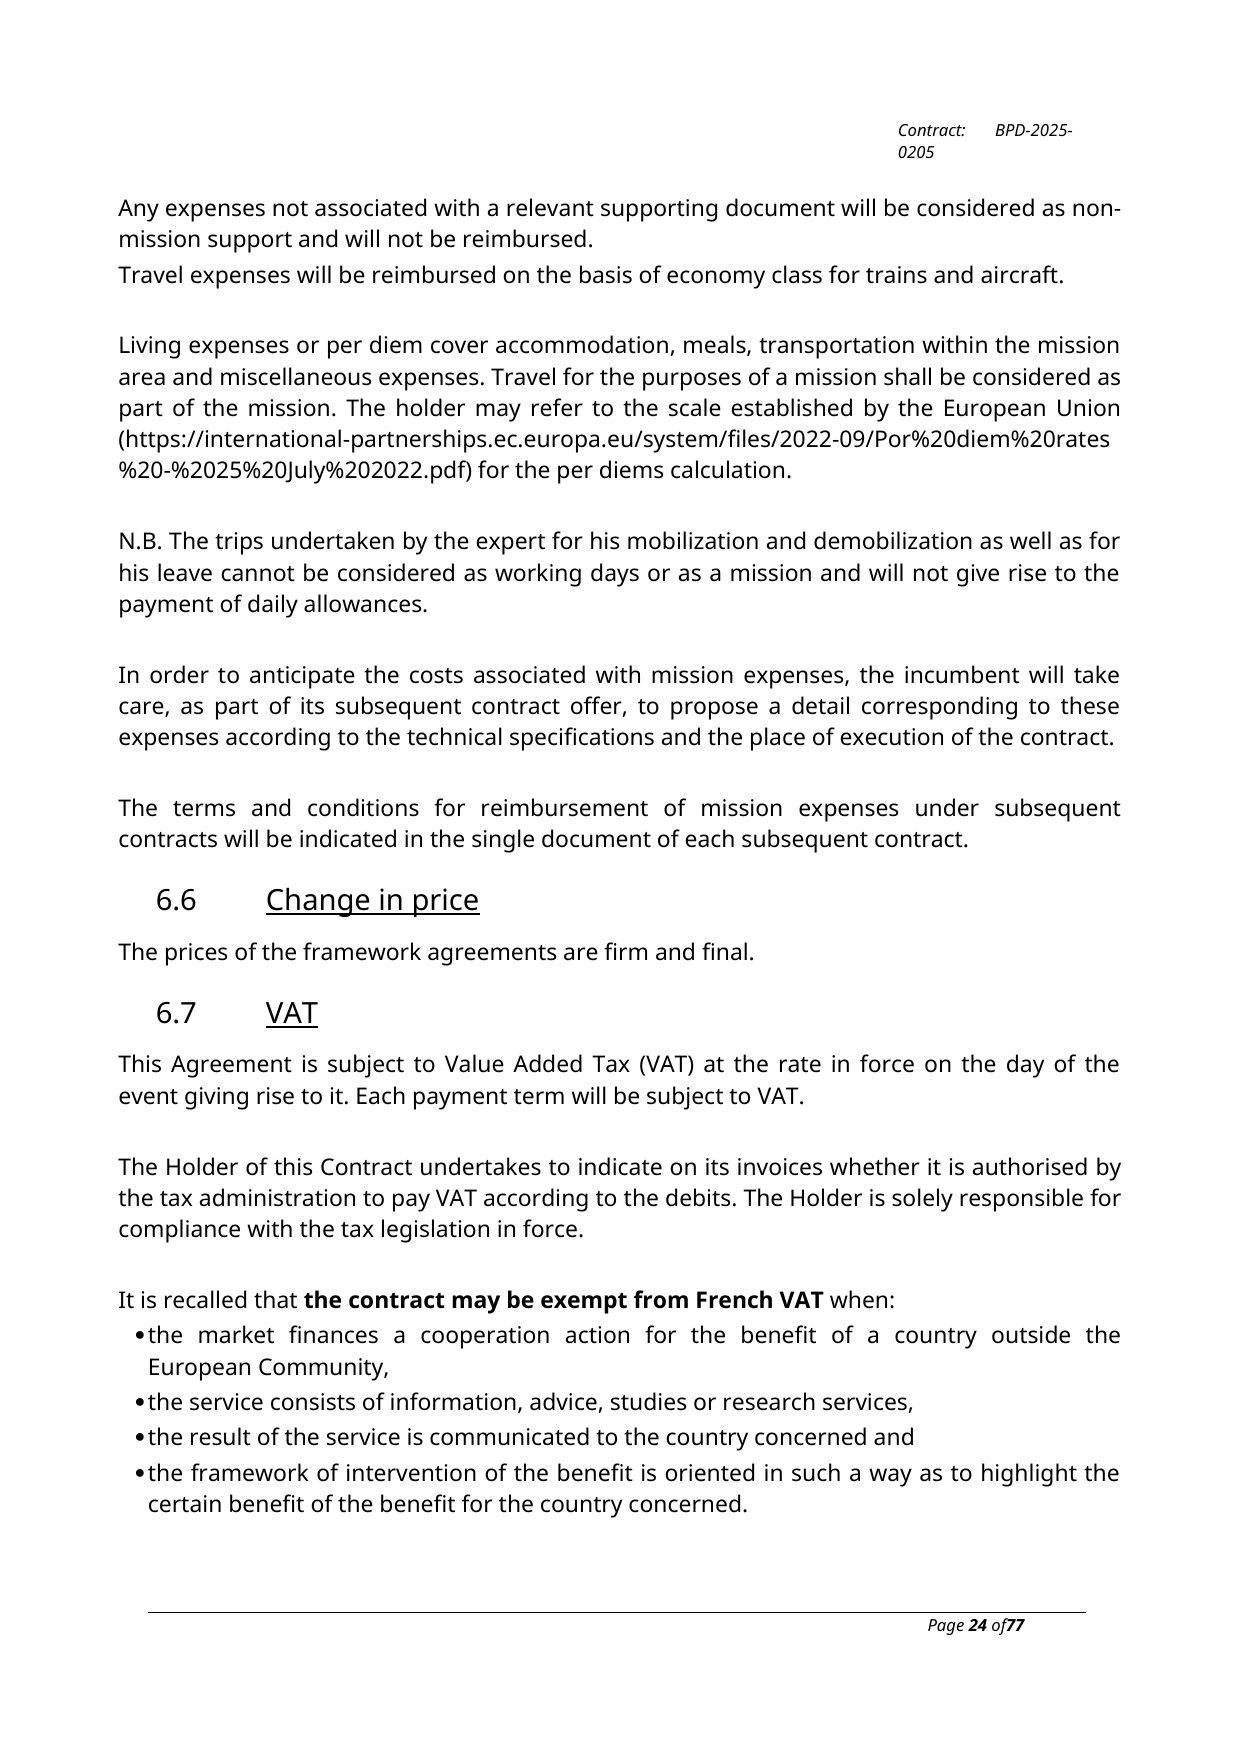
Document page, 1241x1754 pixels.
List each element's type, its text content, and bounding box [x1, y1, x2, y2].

text In order to anticipate the costs associated with mission expenses, the incumbent will take care, as part of its subsequent contract offer, to propose a detail corresponding to these expenses according to the technical specifications and the place of execution of the contract. [118, 659, 1122, 752]
list the result of the service is communicated to the country concerned and [136, 1421, 1122, 1453]
text Travel expenses will be reimbursed on the basis of economy class for trains and aircraft. [118, 259, 1122, 290]
text Any expenses not associated with a relevant supporting document will be considered as non-mission support and will not be reimbursed. [118, 192, 1122, 254]
list the service consists of information, advice, studies or research services, [136, 1386, 1122, 1417]
text This Agreement is subject to Value Added Tax (VAT) at the rate in force on the day of the event giving rise to it. Each payment term will be subject to VAT. [118, 1048, 1122, 1111]
text The terms and conditions for reimbursement of mission expenses under subsequent contracts will be indicated in the single document of each subsequent contract. [118, 792, 1122, 854]
text VAT [156, 992, 1122, 1032]
text The prices of the framework agreements are firm and final. [118, 936, 1122, 967]
text It is recalled that the contract may be exempt from French VAT when: [118, 1284, 1122, 1315]
list the market finances a cooperation action for the benefit of a country outside the European Community, [136, 1319, 1122, 1382]
list the framework of intervention of the benefit is oriented in such a way as to highlight the certain benefit of the benefit for the country concerned. [136, 1457, 1122, 1519]
text Living expenses or per diem cover accommodation, meals, transportation within the mission area and miscellaneous expenses. Travel for the purposes of a mission shall be considered as part of the mission. The holder may refer to the scale established by the European Union (https://international-partnerships.ec.europa.eu/system/files/2022-09/Por%20diem%20rates%20-%2025%20July%202022.pdf) for the per diems calculation. [118, 329, 1122, 486]
text Change in price [156, 879, 1122, 919]
text N.B. The trips undertaken by the expert for his mobilization and demobilization as well as for his leave cannot be considered as working days or as a mission and will not give rise to the payment of daily allowances. [118, 525, 1122, 619]
text The Holder of this Contract undertakes to indicate on its invoices whether it is authorised by the tax administration to pay VAT according to the debits. The Holder is solely responsible for compliance with the tax legislation in force. [118, 1151, 1122, 1244]
